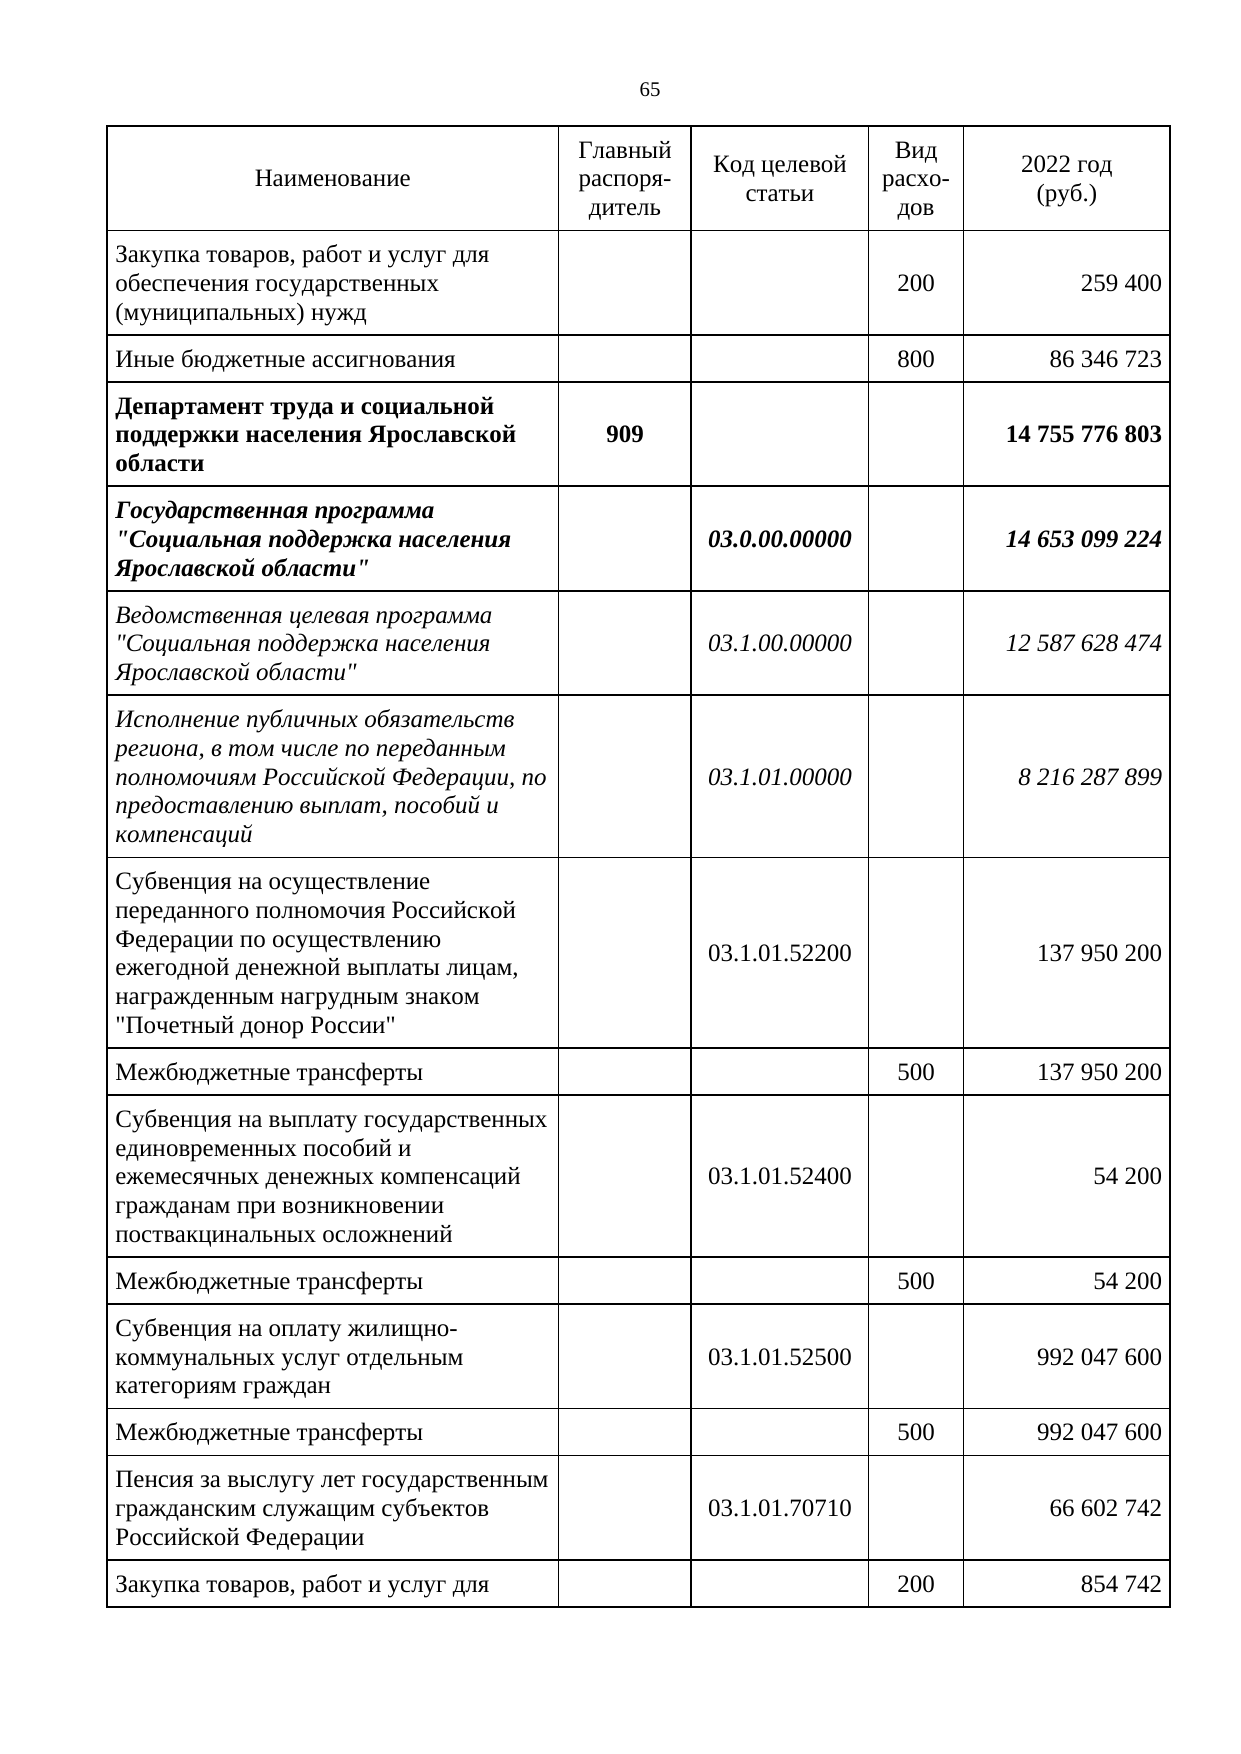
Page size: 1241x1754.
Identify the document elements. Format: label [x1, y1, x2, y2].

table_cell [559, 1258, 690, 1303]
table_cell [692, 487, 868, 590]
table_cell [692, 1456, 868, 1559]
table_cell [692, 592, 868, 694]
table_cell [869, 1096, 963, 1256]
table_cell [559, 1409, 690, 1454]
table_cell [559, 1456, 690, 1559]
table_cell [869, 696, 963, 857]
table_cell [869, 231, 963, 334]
table_header [559, 127, 690, 229]
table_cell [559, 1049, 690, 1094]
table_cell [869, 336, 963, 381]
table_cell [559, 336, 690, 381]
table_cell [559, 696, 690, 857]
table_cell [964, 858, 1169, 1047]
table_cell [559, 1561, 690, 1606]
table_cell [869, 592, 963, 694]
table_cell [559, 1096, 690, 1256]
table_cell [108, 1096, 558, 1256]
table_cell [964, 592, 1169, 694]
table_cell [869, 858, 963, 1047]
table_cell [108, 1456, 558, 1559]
table_header [692, 127, 868, 229]
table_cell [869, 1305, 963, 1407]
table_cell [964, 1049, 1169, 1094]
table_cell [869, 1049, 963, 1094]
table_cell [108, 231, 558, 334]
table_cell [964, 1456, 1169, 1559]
table_header [869, 127, 963, 229]
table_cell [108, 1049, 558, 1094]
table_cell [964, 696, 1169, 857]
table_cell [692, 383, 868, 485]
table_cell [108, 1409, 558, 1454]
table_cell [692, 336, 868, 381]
table_header [964, 127, 1169, 229]
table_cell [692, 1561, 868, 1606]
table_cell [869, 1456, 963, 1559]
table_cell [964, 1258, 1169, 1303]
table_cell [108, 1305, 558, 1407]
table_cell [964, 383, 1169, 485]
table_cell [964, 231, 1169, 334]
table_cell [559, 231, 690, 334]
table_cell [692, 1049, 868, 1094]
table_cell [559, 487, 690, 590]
table_header [108, 127, 558, 229]
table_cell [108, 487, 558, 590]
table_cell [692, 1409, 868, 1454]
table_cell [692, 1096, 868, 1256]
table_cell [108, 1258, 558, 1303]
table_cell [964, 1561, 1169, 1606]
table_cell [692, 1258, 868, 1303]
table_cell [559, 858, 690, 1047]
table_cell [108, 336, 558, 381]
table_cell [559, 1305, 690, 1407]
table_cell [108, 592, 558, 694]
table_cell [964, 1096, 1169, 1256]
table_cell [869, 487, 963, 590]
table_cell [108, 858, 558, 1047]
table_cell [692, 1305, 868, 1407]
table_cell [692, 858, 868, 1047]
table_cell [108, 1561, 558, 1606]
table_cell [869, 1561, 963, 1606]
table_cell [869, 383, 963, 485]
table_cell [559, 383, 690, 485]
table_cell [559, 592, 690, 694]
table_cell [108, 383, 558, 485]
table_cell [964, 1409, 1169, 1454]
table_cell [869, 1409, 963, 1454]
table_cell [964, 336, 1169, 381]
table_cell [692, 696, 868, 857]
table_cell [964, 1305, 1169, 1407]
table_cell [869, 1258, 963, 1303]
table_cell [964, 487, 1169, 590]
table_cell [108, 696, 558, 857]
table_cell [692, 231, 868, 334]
